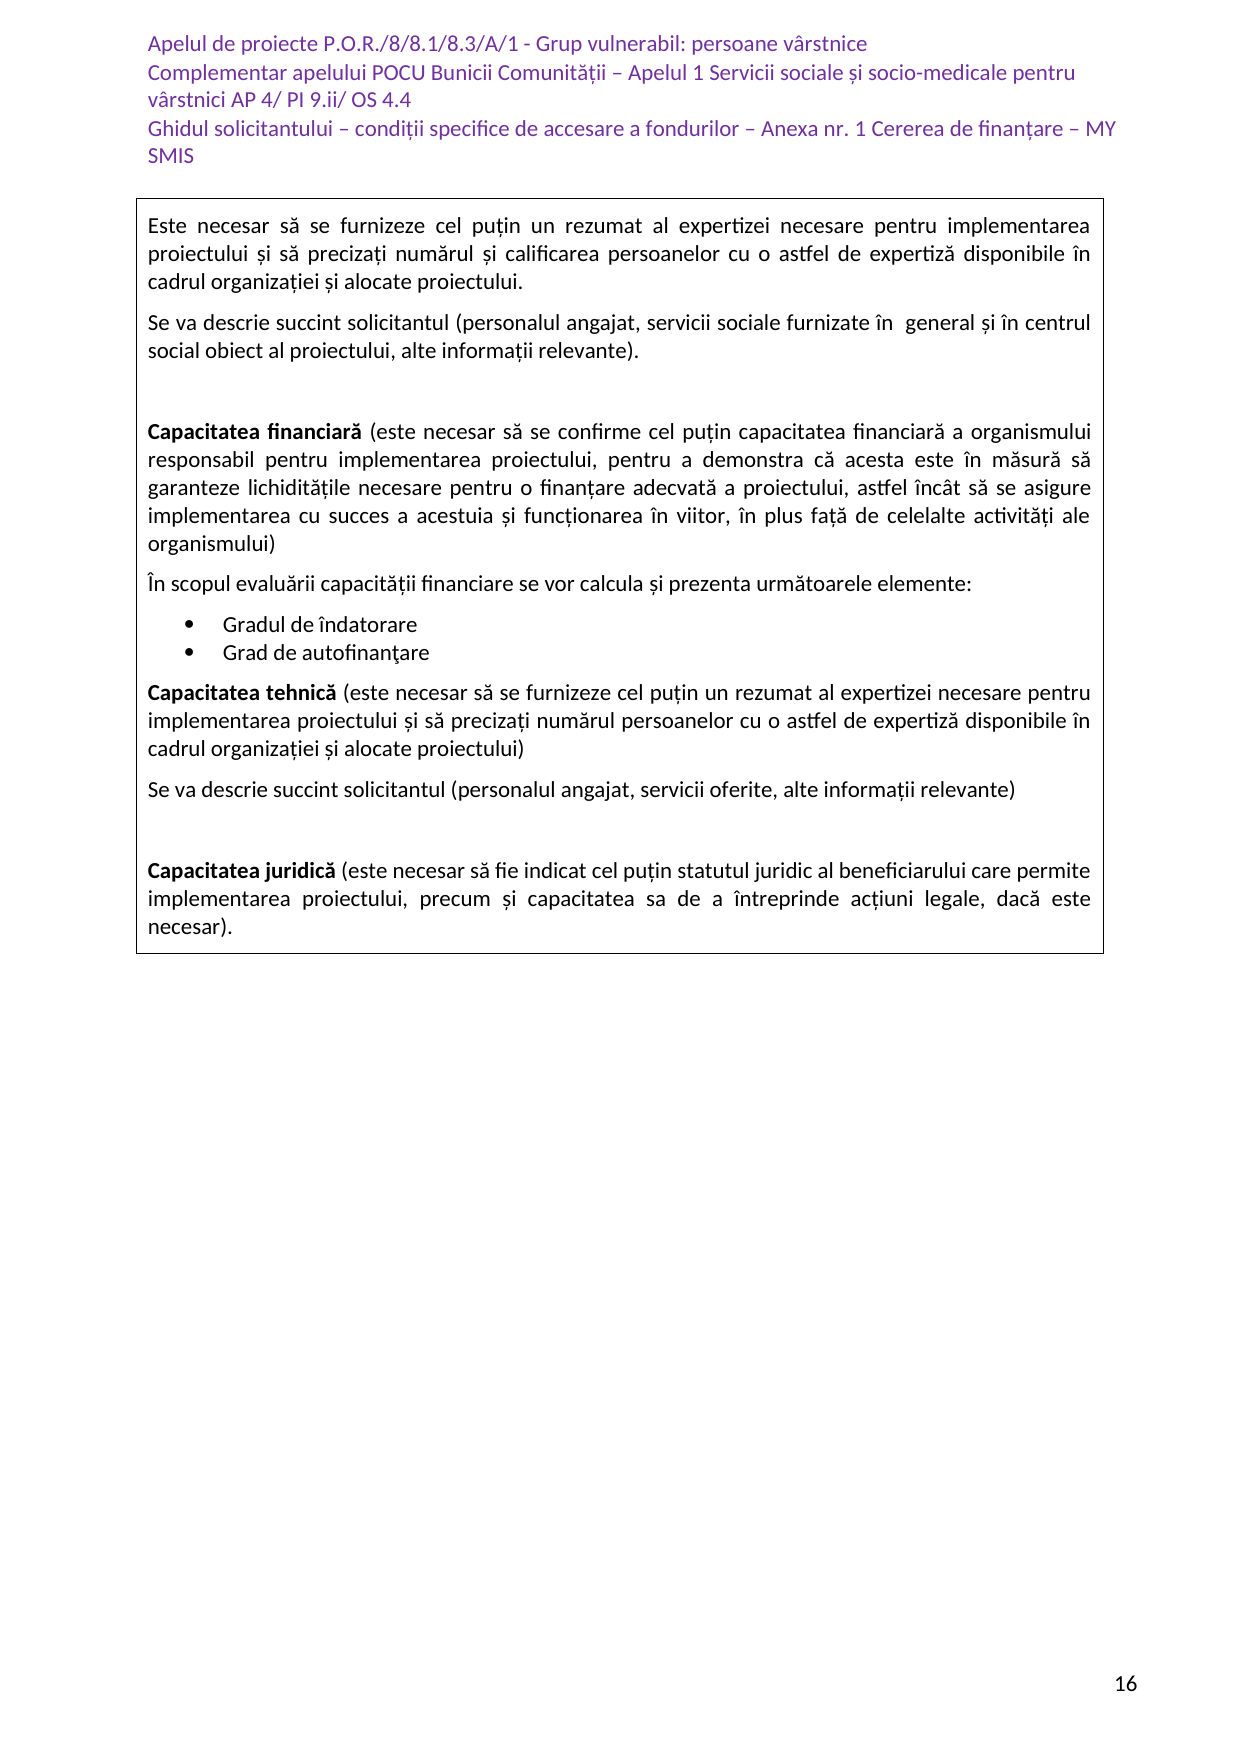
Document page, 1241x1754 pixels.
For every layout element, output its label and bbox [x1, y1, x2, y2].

table_header [137, 199, 1103, 953]
